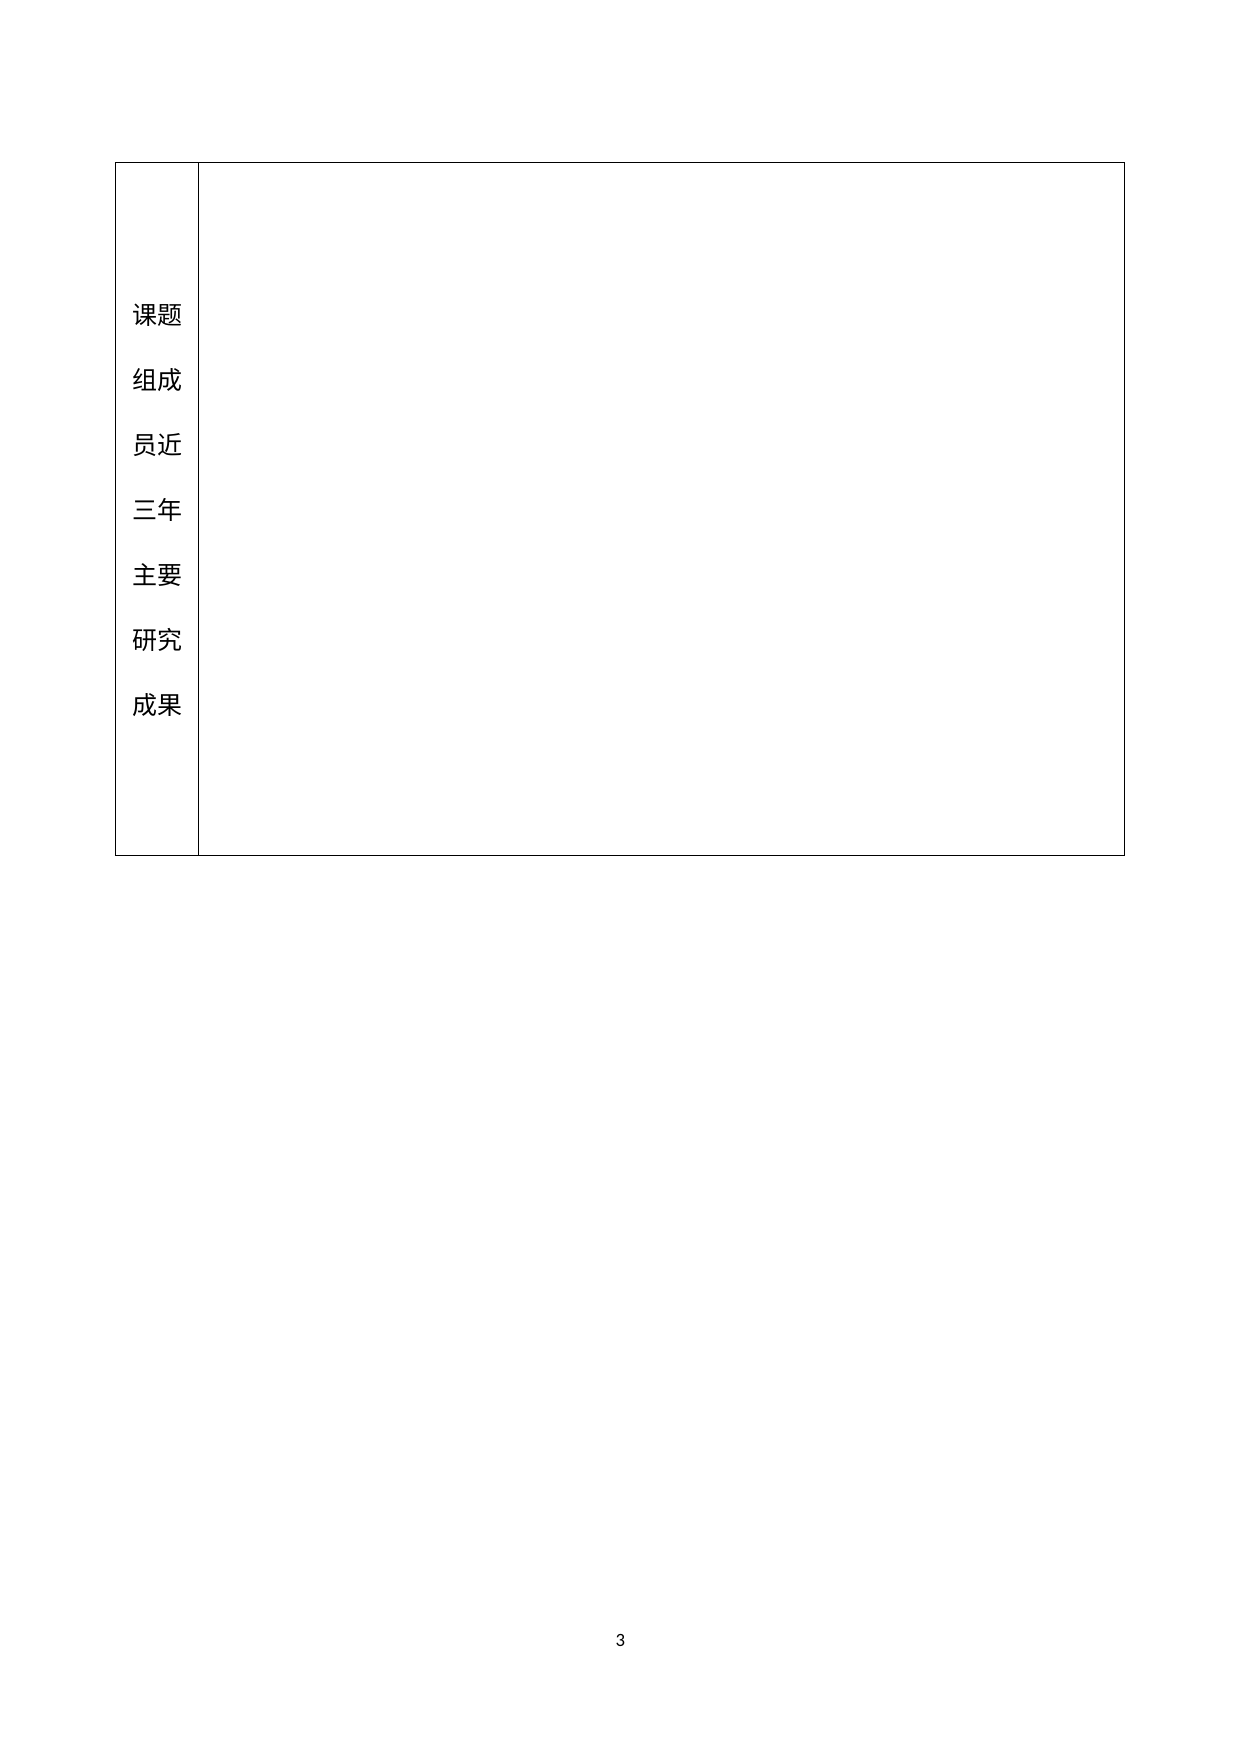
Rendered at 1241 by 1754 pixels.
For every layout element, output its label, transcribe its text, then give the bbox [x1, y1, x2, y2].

table_cell [199, 163, 1124, 855]
table_cell 课题组成员近三年主要研究成果 [116, 163, 198, 855]
